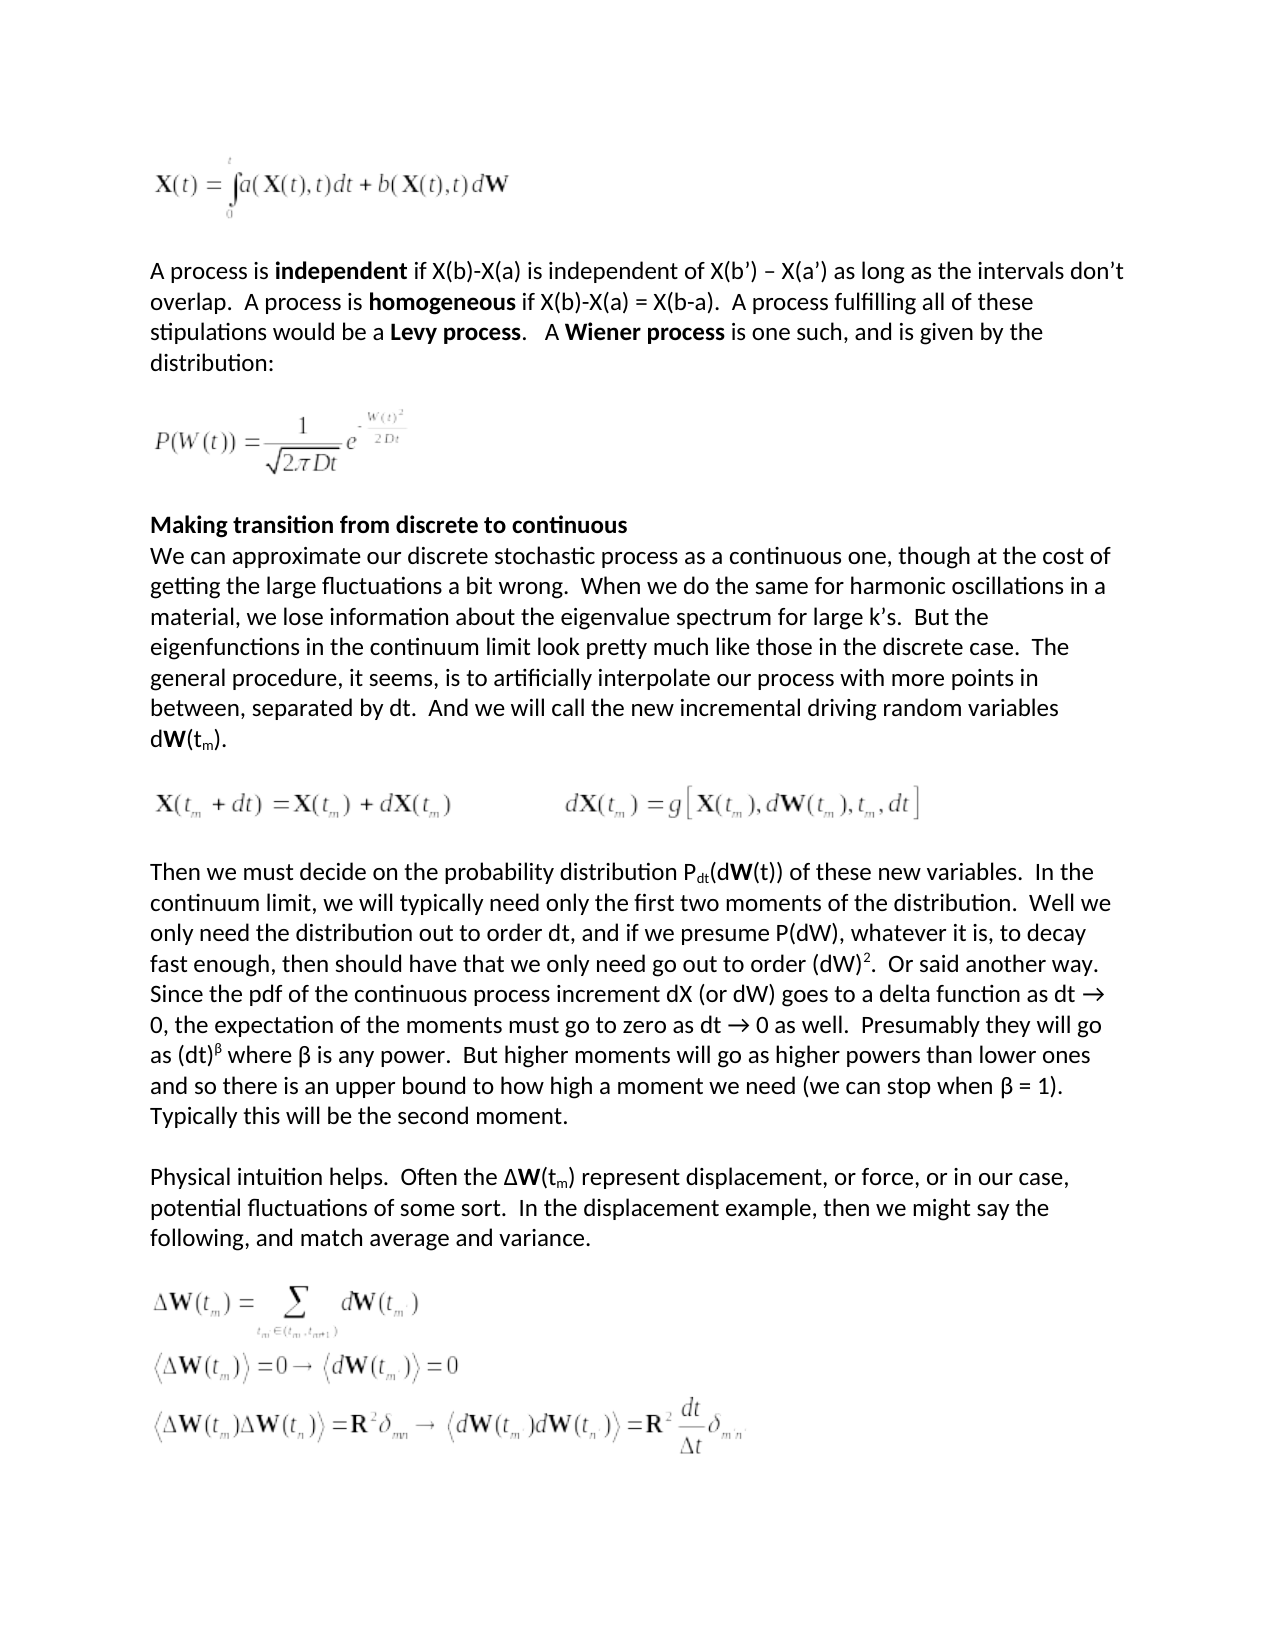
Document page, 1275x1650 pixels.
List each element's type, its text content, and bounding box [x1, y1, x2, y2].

text We can approximate our discrete stochastic process as a continuous one, though at the cost of getting the large fluctuations a bit wrong. When we do the same for harmonic oscillations in a material, we lose information about the eigenvalue spectrum for large k’s. But the eigenfunctions in the continuum limit look pretty much like those in the discrete case. The general procedure, it seems, is to artificially interpolate our process with more points in between, separated by dt. And we will call the new incremental driving random variables dW(tm). [150, 540, 1125, 754]
text Physical intuition helps. Often the ΔW(tm) represent displacement, or force, or in our case, potential fluctuations of some sort. In the displacement example, then we might say the following, and match average and variance. [150, 1162, 1125, 1253]
text Making transition from discrete to continuous [150, 509, 1125, 540]
text Then we must decide on the probability distribution Pdt(dW(t)) of these new variables. In the continuum limit, we will typically need only the first two moments of the distribution. Well we only need the distribution out to order dt, and if we presume P(dW), whatever it is, to decay fast enough, then should have that we only need go out to order (dW)2. Or said another way. Since the pdf of the continuous process increment dX (or dW) goes to a delta function as dt → 0, the expectation of the moments must go to zero as dt → 0 as well. Presumably they will go as (dt)β where β is any power. But higher moments will go as higher powers than lower ones and so there is an upper bound to how high a moment we need (we can stop when β = 1). Typically this will be the second moment. [150, 856, 1125, 1131]
text A process is independent if X(b)-X(a) is independent of X(b’) – X(a’) as long as the intervals don’t overlap. A process is homogeneous if X(b)-X(a) = X(b-a). A process fulfilling all of these stipulations would be a Levy process. A Wiener process is one such, and is given by the distribution: [150, 256, 1125, 378]
